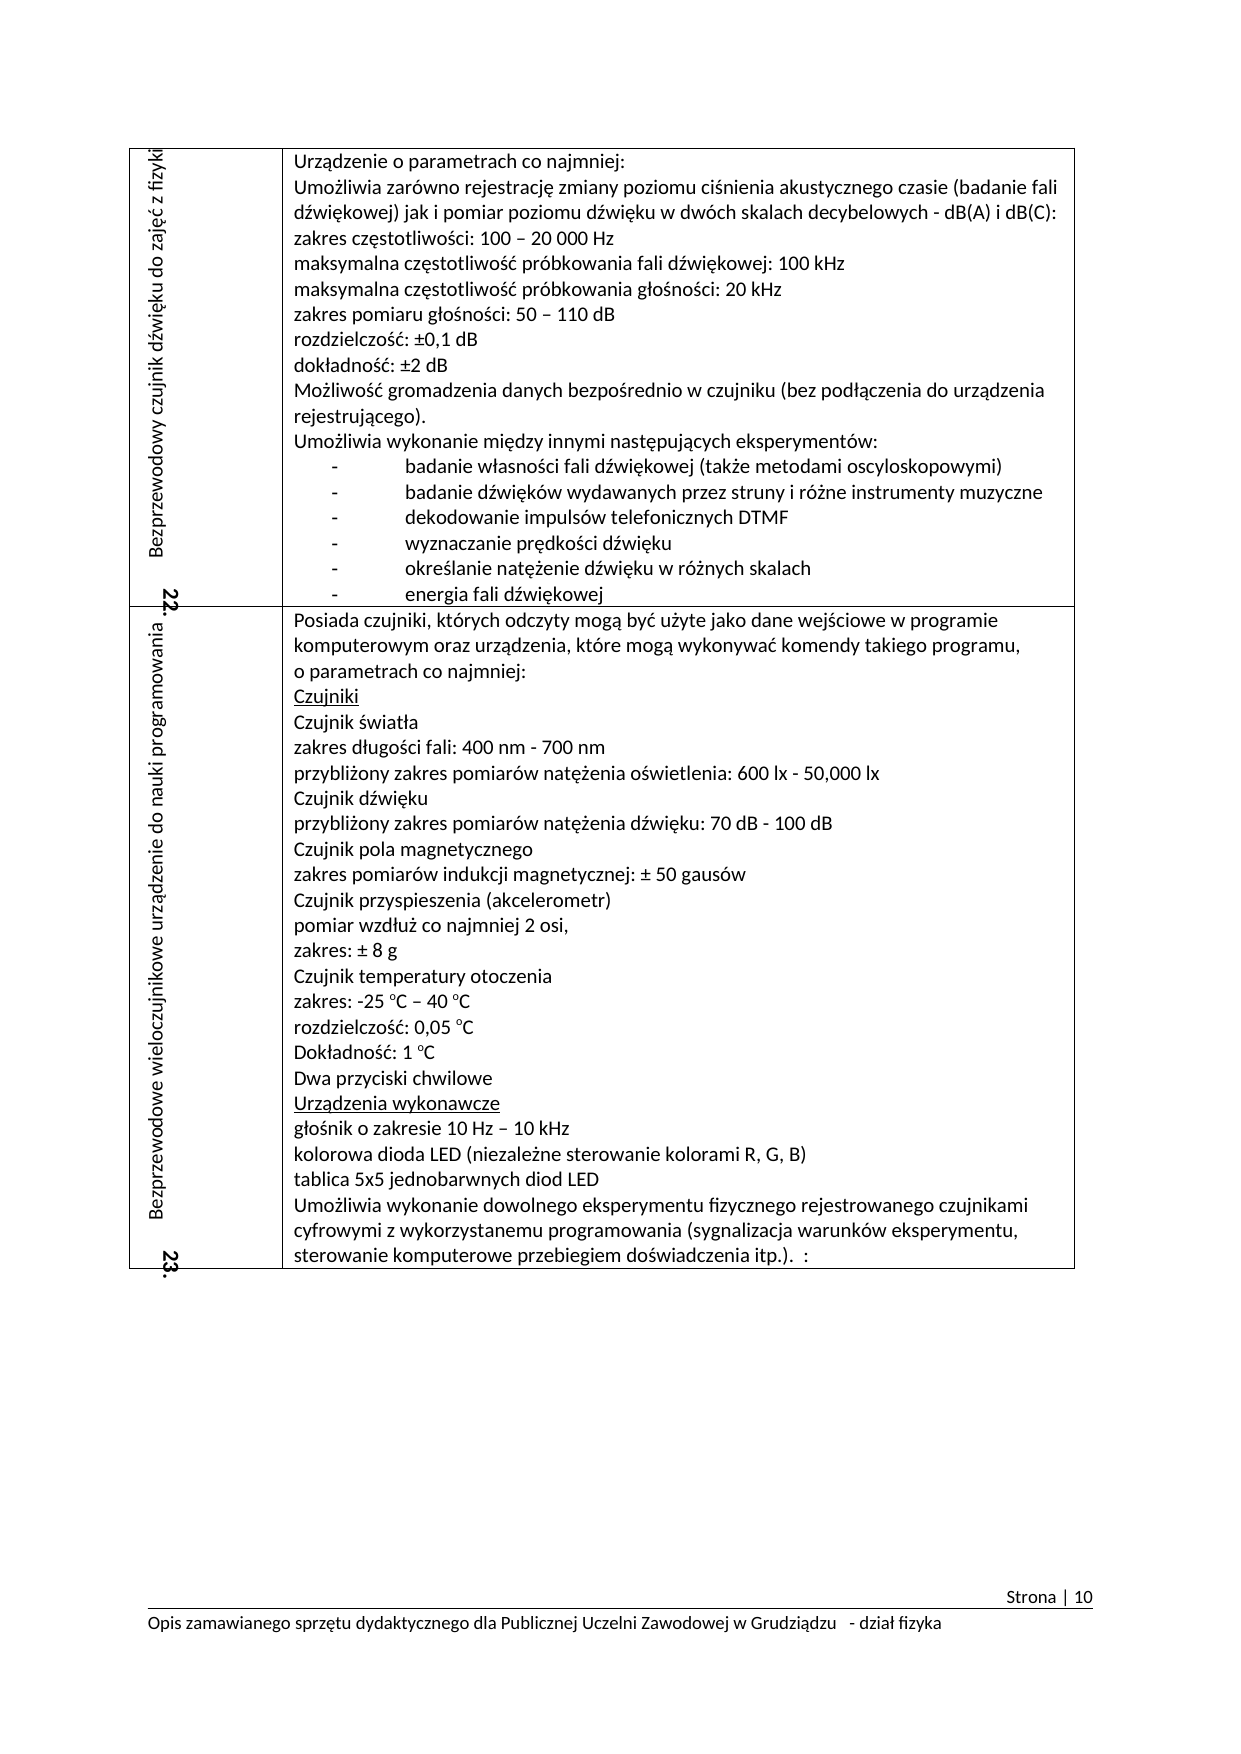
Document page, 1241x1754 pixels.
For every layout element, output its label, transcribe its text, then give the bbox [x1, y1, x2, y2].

table_cell Posiada czujniki, których odczyty mogą być użyte jako dane wejściowe w programie komputerowym oraz urządzenia, które mogą wykonywać komendy takiego programu, o parametrach co najmniej: Czujniki Czujnik światła zakres długości fali: 400 nm - 700 nm przybliżony zakres pomiarów natężenia oświetlenia: 600 lx - 50,000 lx Czujnik dźwięku przybliżony zakres pomiarów natężenia dźwięku: 70 dB - 100 dB Czujnik pola magnetycznego zakres pomiarów indukcji magnetycznej: ± 50 gausów Czujnik przyspieszenia (akcelerometr) pomiar wzdłuż co najmniej 2 osi, zakres: ± 8 g Czujnik temperatury otoczenia zakres: -25 oC – 40 oC rozdzielczość: 0,05 oC Dokładność: 1 oC Dwa przyciski chwilowe Urządzenia wykonawcze głośnik o zakresie 10 Hz – 10 kHz kolorowa dioda LED (niezależne sterowanie kolorami R, G, B) tablica 5x5 jednobarwnych diod LED Umożliwia wykonanie dowolnego eksperymentu fizycznego rejestrowanego czujnikami cyfrowymi z wykorzystanemu programowania (sygnalizacja warunków eksperymentu, sterowanie komputerowe przebiegiem doświadczenia itp.). : [283, 607, 1074, 1268]
table_cell Bezprzewodowe wieloczujnikowe urządzenie do nauki programowania [130, 607, 282, 1268]
table_cell Urządzenie o parametrach co najmniej: Umożliwia zarówno rejestrację zmiany poziomu ciśnienia akustycznego czasie (badanie fali dźwiękowej) jak i pomiar poziomu dźwięku w dwóch skalach decybelowych - dB(A) i dB(C): zakres częstotliwości: 100 – 20 000 Hz maksymalna częstotliwość próbkowania fali dźwiękowej: 100 kHz maksymalna częstotliwość próbkowania głośności: 20 kHz zakres pomiaru głośności: 50 – 110 dB rozdzielczość: ±0,1 dB dokładność: ±2 dB Możliwość gromadzenia danych bezpośrednio w czujniku (bez podłączenia do urządzenia rejestrującego). Umożliwia wykonanie między innymi następujących eksperymentów: badanie własności fali dźwiękowej (także metodami oscyloskopowymi) badanie dźwięków wydawanych przez struny i różne instrumenty muzyczne dekodowanie impulsów telefonicznych DTMF wyznaczanie prędkości dźwięku określanie natężenie dźwięku w różnych skalach energia fali dźwiękowej [283, 149, 1074, 606]
table_cell Bezprzewodowy czujnik dźwięku do zajęć z fizyki [130, 149, 282, 606]
